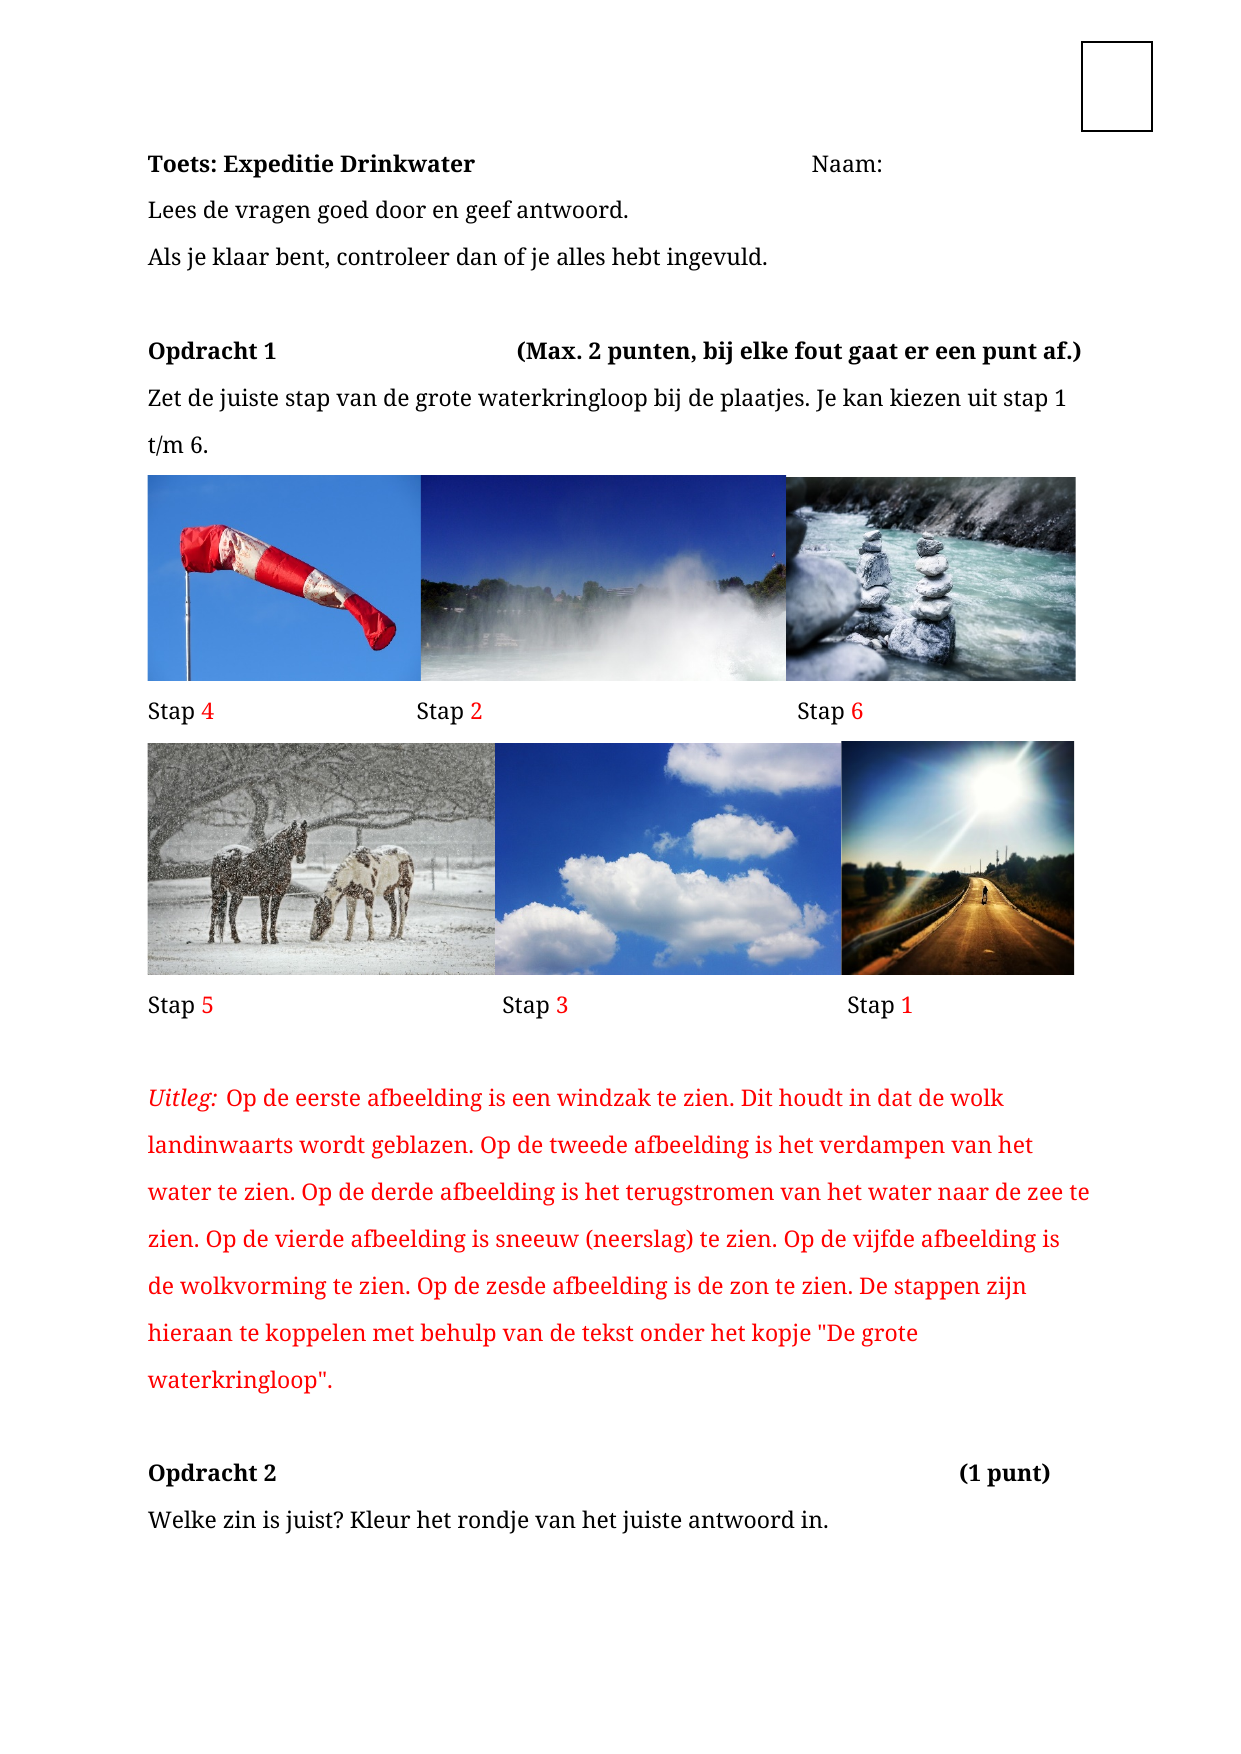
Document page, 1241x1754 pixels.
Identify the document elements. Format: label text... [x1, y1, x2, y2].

text Stap 5 Stap 3 Stap 1 [148, 989, 1093, 1020]
text Opdracht 2 (1 punt) [148, 1457, 1093, 1489]
text Welke zin is juist? Kleur het rondje van het juiste antwoord in. [148, 1504, 1093, 1536]
text Opdracht 1 (Max. 2 punten, bij elke fout gaat er een punt af.) [148, 335, 1093, 366]
text Uitleg: Op de eerste afbeelding is een windzak te zien. Dit houdt in dat de wolk landinwaarts wordt geblazen. Op de tweede afbeelding is het verdampen van het water te zien. Op de derde afbeelding is het terugstromen van het water naar de zee te zien. Op de vierde afbeelding is sneeuw (neerslag) te zien. Op de vijfde afbeelding is de wolkvorming te zien. Op de zesde afbeelding is de zon te zien. De stappen zijn hieraan te koppelen met behulp van de tekst onder het kopje "De grote waterkringloop". [148, 1082, 1093, 1395]
text Zet de juiste stap van de grote waterkringloop bij de plaatjes. Je kan kiezen uit stap 1 t/m 6. [148, 382, 1093, 460]
text Toets: Expeditie Drinkwater Naam: [148, 148, 1093, 179]
text Stap 4 Stap 2 Stap 6 [148, 695, 1093, 726]
picture [147, 741, 1075, 975]
picture [147, 475, 1076, 681]
text Lees de vragen goed door en geef antwoord. [148, 194, 1093, 226]
text Als je klaar bent, controleer dan of je alles hebt ingevuld. [148, 241, 1093, 273]
